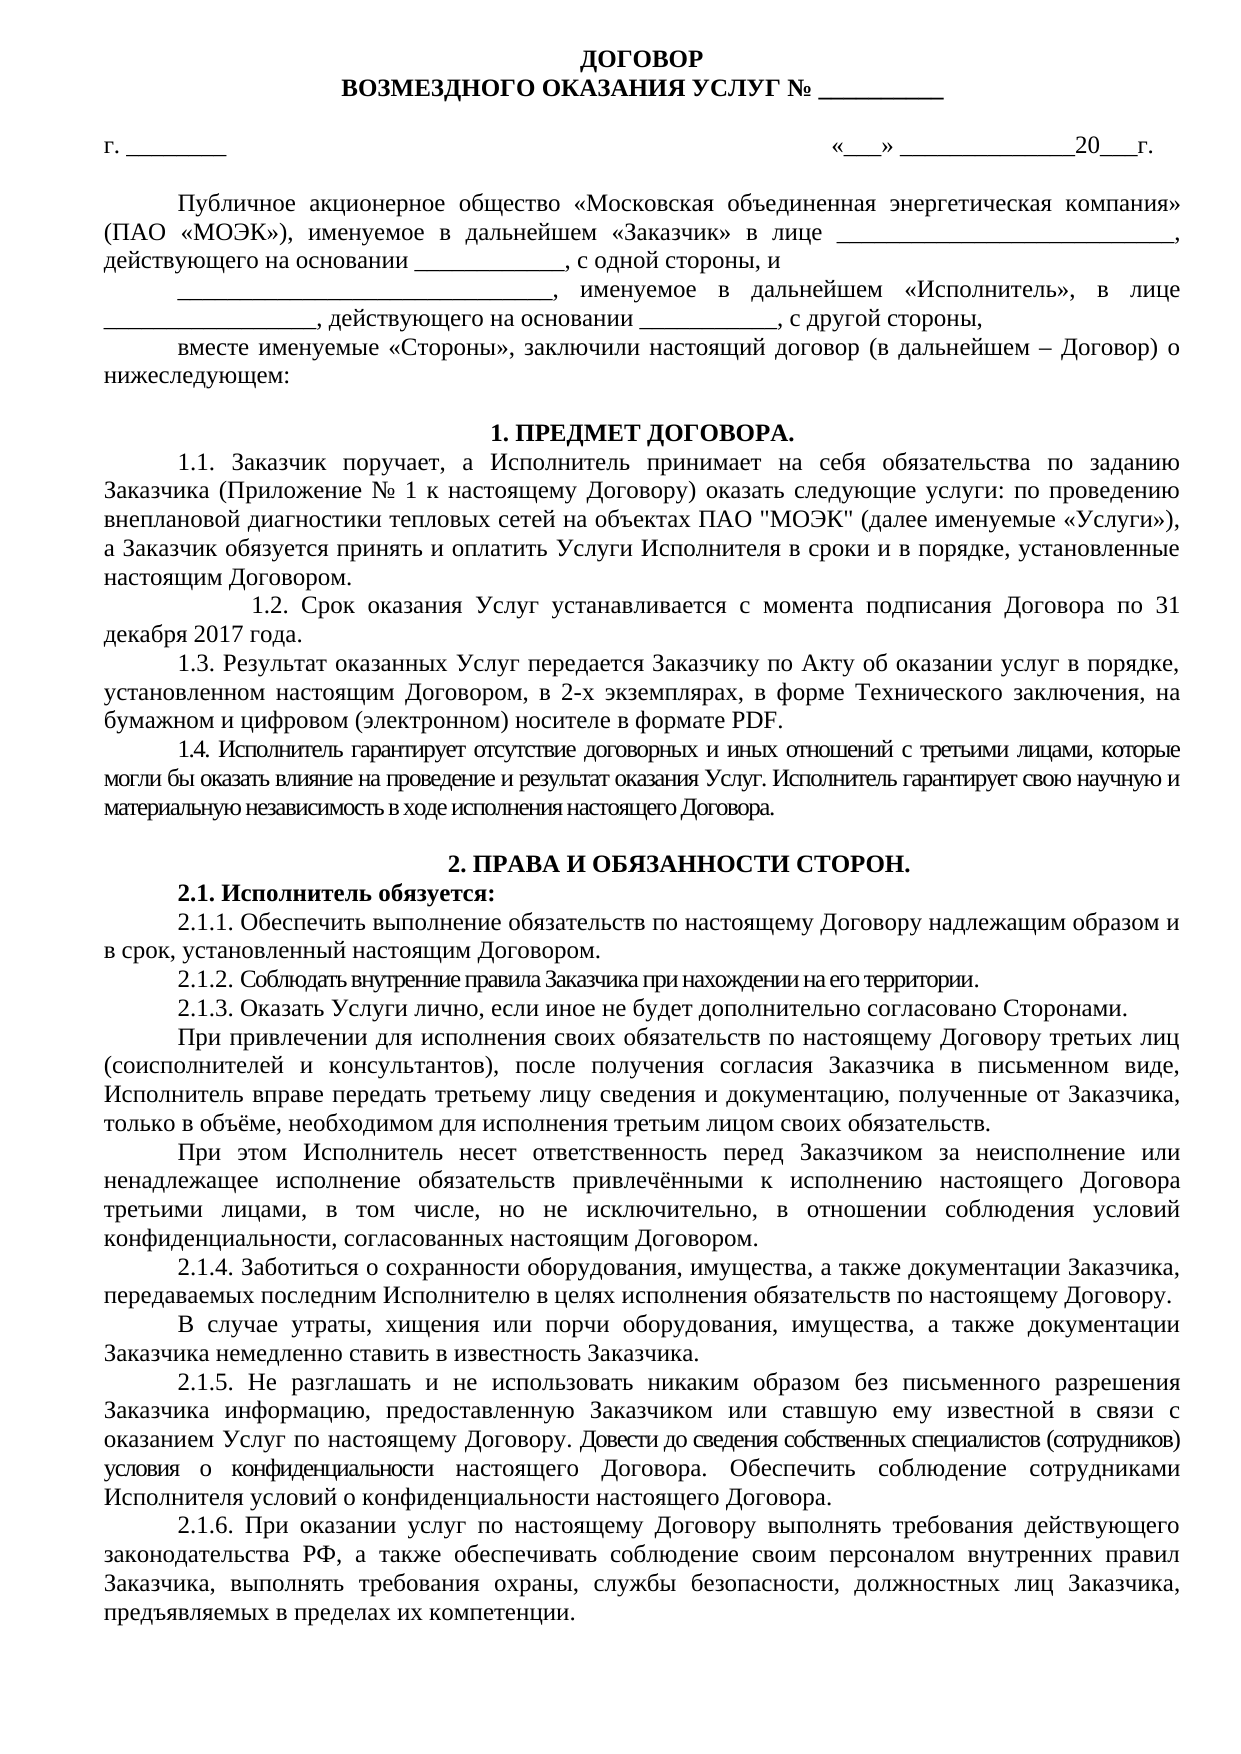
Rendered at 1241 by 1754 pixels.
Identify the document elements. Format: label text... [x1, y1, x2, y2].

text Публичное акционерное общество «Московская объединенная энергетическая компания» (ПАО «МОЭК»), именуемое в дальнейшем «Заказчик» в лице ___________________________, действующего на основании ____________, с одной стороны, и [103, 188, 1181, 274]
text 2. ПРАВА И ОБЯЗАННОСТИ СТОРОН. [103, 849, 1181, 878]
text При привлечении для исполнения своих обязательств по настоящему Договору третьих лиц (соисполнителей и консультантов), после получения согласия Заказчика в письменном виде, Исполнитель вправе передать третьему лицу сведения и документацию, полученные от Заказчика, только в объёме, необходимом для исполнения третьим лицом своих обязательств. [103, 1022, 1181, 1137]
text При этом Исполнитель несет ответственность перед Заказчиком за неисполнение или ненадлежащее исполнение обязательств привлечёнными к исполнению настоящего Договора третьими лицами, в том числе, но не исключительно, в отношении соблюдения условий конфиденциальности, согласованных настоящим Договором. [103, 1137, 1181, 1252]
text ______________________________, именуемое в дальнейшем «Исполнитель», в лице _________________, действующего на основании ___________, с другой стороны, [103, 274, 1181, 332]
text 1.4. Исполнитель гарантирует отсутствие договорных и иных отношений с третьими лицами, которые могли бы оказать влияние на проведение и результат оказания Услуг. Исполнитель гарантирует свою научную и материальную независимость в ходе исполнения настоящего Договора. [103, 734, 1181, 821]
text ДОГОВОР [103, 44, 1181, 73]
text 1.1. Заказчик поручает, а Исполнитель принимает на себя обязательства по заданию Заказчика (Приложение № 1 к настоящему Договору) оказать следующие услуги: по проведению внеплановой диагностики тепловых сетей на объектах ПАО "МОЭК" (далее именуемые «Услуги»), а Заказчик обязуется принять и оплатить Услуги Исполнителя в сроки и в порядке, установленные настоящим Договором. [103, 447, 1181, 591]
text 1.2. Срок оказания Услуг устанавливается с момента подписания Договора по 31 декабря 2017 года. [103, 591, 1181, 648]
text В случае утраты, хищения или порчи оборудования, имущества, а также документации Заказчика немедленно ставить в известность Заказчика. [103, 1309, 1181, 1367]
text 1.3. Результат оказанных Услуг передается Заказчику по Акту об оказании услуг в порядке, установленном настоящим Договором, в 2-х экземплярах, в форме Технического заключения, на бумажном и цифровом (электронном) носителе в формате PDF. [103, 648, 1181, 734]
text 2.1.3. Оказать Услуги лично, если иное не будет дополнительно согласовано Сторонами. [103, 993, 1181, 1022]
text 2.1.6. При оказании услуг по настоящему Договору выполнять требования действующего законодательства РФ, а также обеспечивать соблюдение своим персоналом внутренних правил Заказчика, выполнять требования охраны, службы безопасности, должностных лиц Заказчика, предъявляемых в пределах их компетенции. [103, 1511, 1181, 1626]
text 2.1.4. Заботиться о сохранности оборудования, имущества, а также документации Заказчика, передаваемых последним Исполнителю в целях исполнения обязательств по настоящему Договору. [103, 1252, 1181, 1309]
text 2.1.2. Соблюдать внутренние правила Заказчика при нахождении на его территории. [103, 964, 1181, 993]
text г. ________ «___» ______________20___г. [103, 131, 1181, 159]
text 2.1. Исполнитель обязуется: [103, 878, 1181, 907]
text 2.1.1. Обеспечить выполнение обязательств по настоящему Договору надлежащим образом и в срок, установленный настоящим Договором. [103, 907, 1181, 964]
text 2.1.5. Не разглашать и не использовать никаким образом без письменного разрешения Заказчика информацию, предоставленную Заказчиком или ставшую ему известной в связи с оказанием Услуг по настоящему Договору. Довести до сведения собственных специалистов (сотрудников) условия о конфиденциальности настоящего Договора. Обеспечить соблюдение сотрудниками Исполнителя условий о конфиденциальности настоящего Договора. [103, 1367, 1181, 1511]
text 1. ПРЕДМЕТ ДОГОВОРА. [103, 418, 1181, 447]
text ВОЗМЕЗДНОГО ОКАЗАНИЯ УСЛУГ № __________ [103, 73, 1181, 102]
text вместе именуемые «Стороны», заключили настоящий договор (в дальнейшем – Договор) о нижеследующем: [103, 332, 1181, 389]
